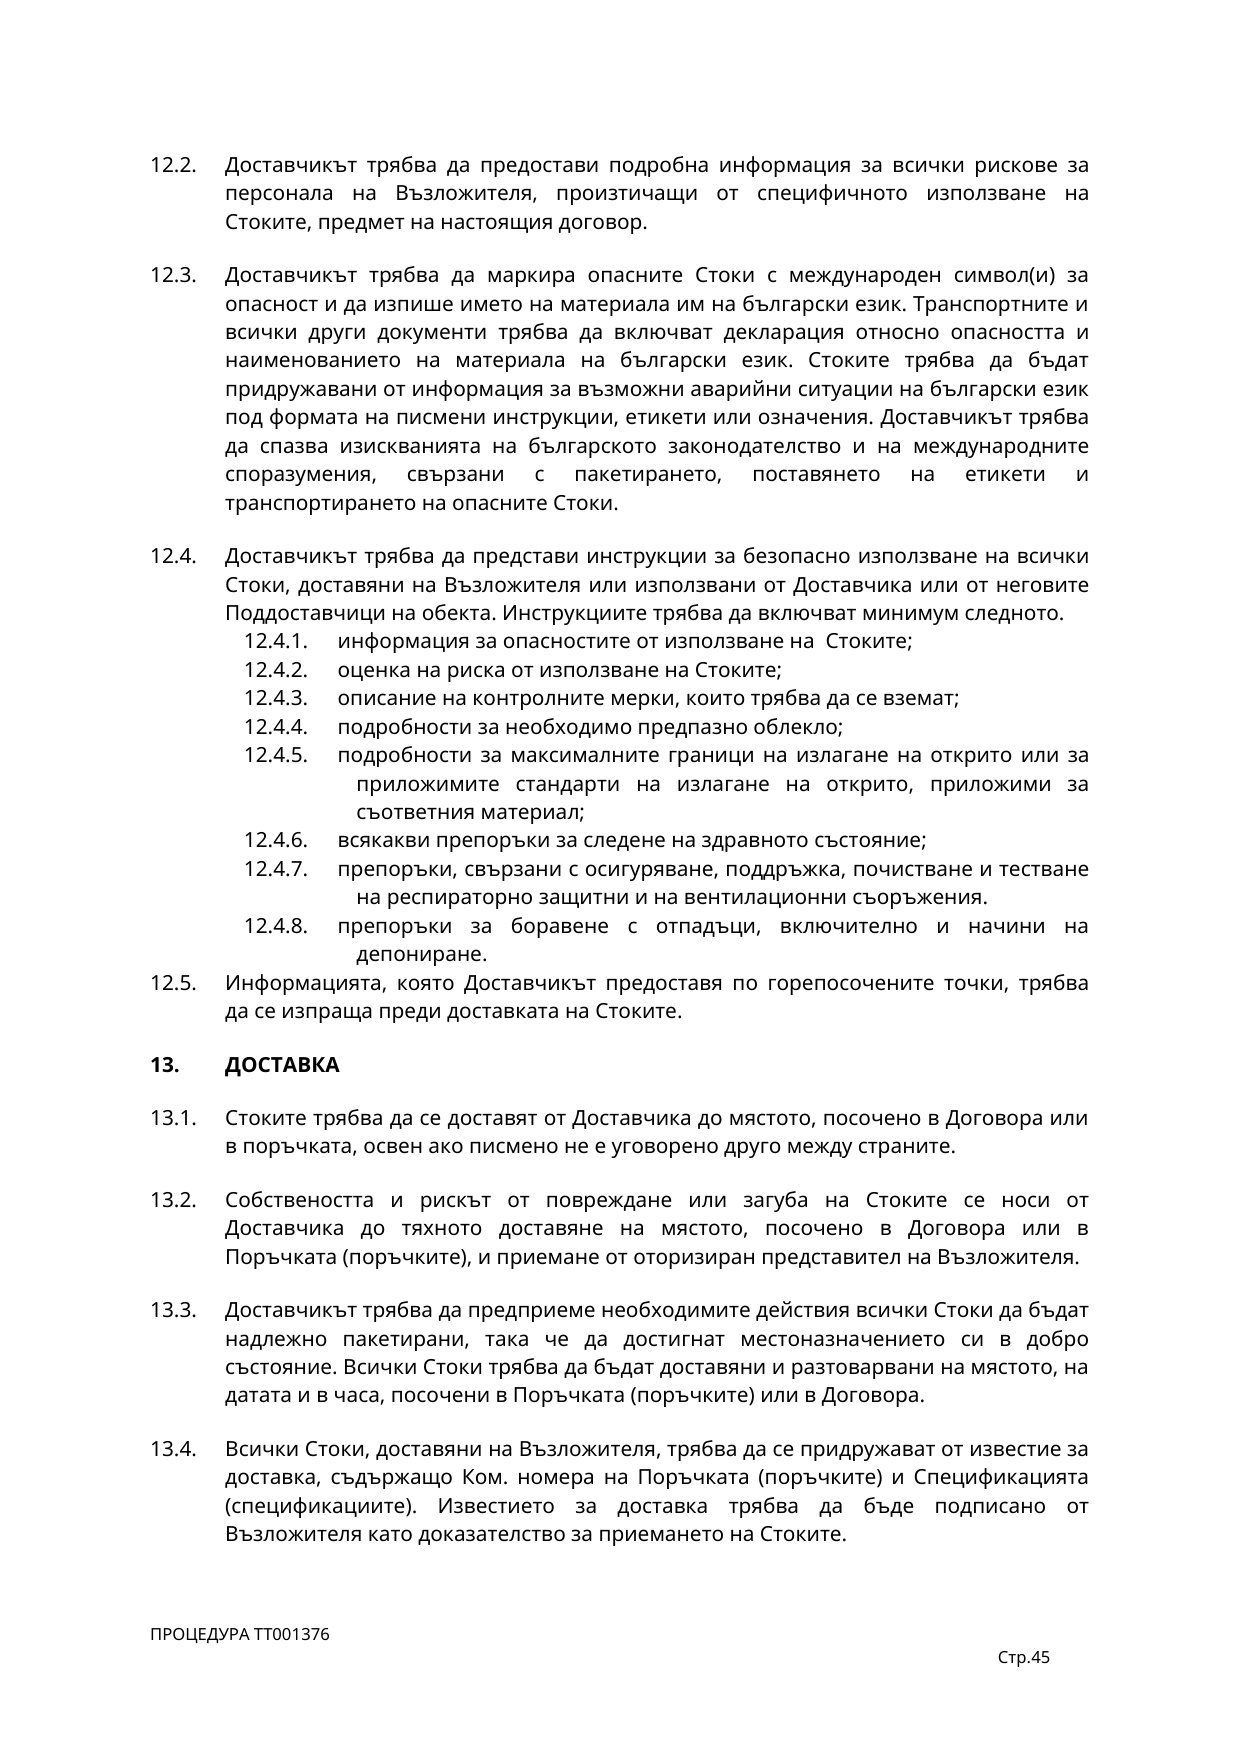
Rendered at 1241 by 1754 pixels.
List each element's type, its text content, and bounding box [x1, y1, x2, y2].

list подробности за максималните граници на излагане на открито или за приложимите стандарти на излагане на открито, приложими за съответния материал; [244, 740, 1090, 826]
list Всички Стоки, доставяни на Възложителя, трябва да се придружават от известие за доставка, съдържащо Ком. номера на Поръчката (поръчките) и Спецификацията (спецификациите). Известието за доставка трябва да бъде подписано от Възложителя като доказателство за приемането на Стоките. [150, 1434, 1090, 1548]
list Доставчикът трябва да предприеме необходимите действия всички Стоки да бъдат надлежно пакетирани, така че да достигнат местоназначението си в добро състояние. Всички Стоки трябва да бъдат доставяни и разтоварвани на мястото, на датата и в часа, посочени в Поръчката (поръчките) или в Договора. [150, 1295, 1090, 1409]
list Доставчикът трябва да маркира опасните Стоки с международен символ(и) за опасност и да изпише името на материала им на български език. Транспортните и всички други документи трябва да включват декларация относно опасността и наименованието на материала на български език. Стоките трябва да бъдат придружавани от информация за възможни аварийни ситуации на български език под формата на писмени инструкции, етикети или означения. Доставчикът трябва да спазва изискванията на българското законодателство и на международните споразумения, свързани с пакетирането, поставянето на етикети и транспортирането на опасните Стоки. [150, 260, 1090, 516]
list Доставчикът трябва да представи инструкции за безопасно използване на всички Стоки, доставяни на Възложителя или използвани от Доставчика или от неговите Поддоставчици на обекта. Инструкциите трябва да включват минимум следното. [150, 541, 1090, 627]
list Собствеността и рискът от повреждане или загуба на Стоките се носи от Доставчика до тяхното доставяне на мястото, посочено в Договора или в Поръчката (поръчките), и приемане от оторизиран представител на Възложителя. [150, 1185, 1090, 1270]
list всякакви препоръки за следене на здравното състояние; [244, 826, 1090, 854]
list Доставчикът трябва да предостави подробна информация за всички рискове за персонала на Възложителя, произтичащи от специфичното използване на Стоките, предмет на настоящия договор. [150, 150, 1090, 235]
list оценка на риска от използване на Стоките; [244, 655, 1090, 683]
list информация за опасностите от използване на Стоките; [244, 627, 1090, 655]
list препоръки, свързани с осигуряване, поддръжка, почистване и тестване на респираторно защитни и на вентилационни съоръжения. [244, 854, 1090, 911]
list препоръки за боравене с отпадъци, включително и начини на депониране. [244, 911, 1090, 968]
list Информацията, която Доставчикът предоставя по горепосочените точки, трябва да се изпраща преди доставката на Стоките. [150, 968, 1090, 1025]
list ДОСТАВКА [150, 1050, 1090, 1078]
list описание на контролните мерки, които трябва да се вземат; [244, 683, 1090, 712]
list подробности за необходимо предпазно облекло; [244, 712, 1090, 740]
list Стоките трябва да се доставят от Доставчика до мястото, посочено в Договора или в поръчката, освен ако писмено не е уговорено друго между страните. [150, 1103, 1090, 1160]
